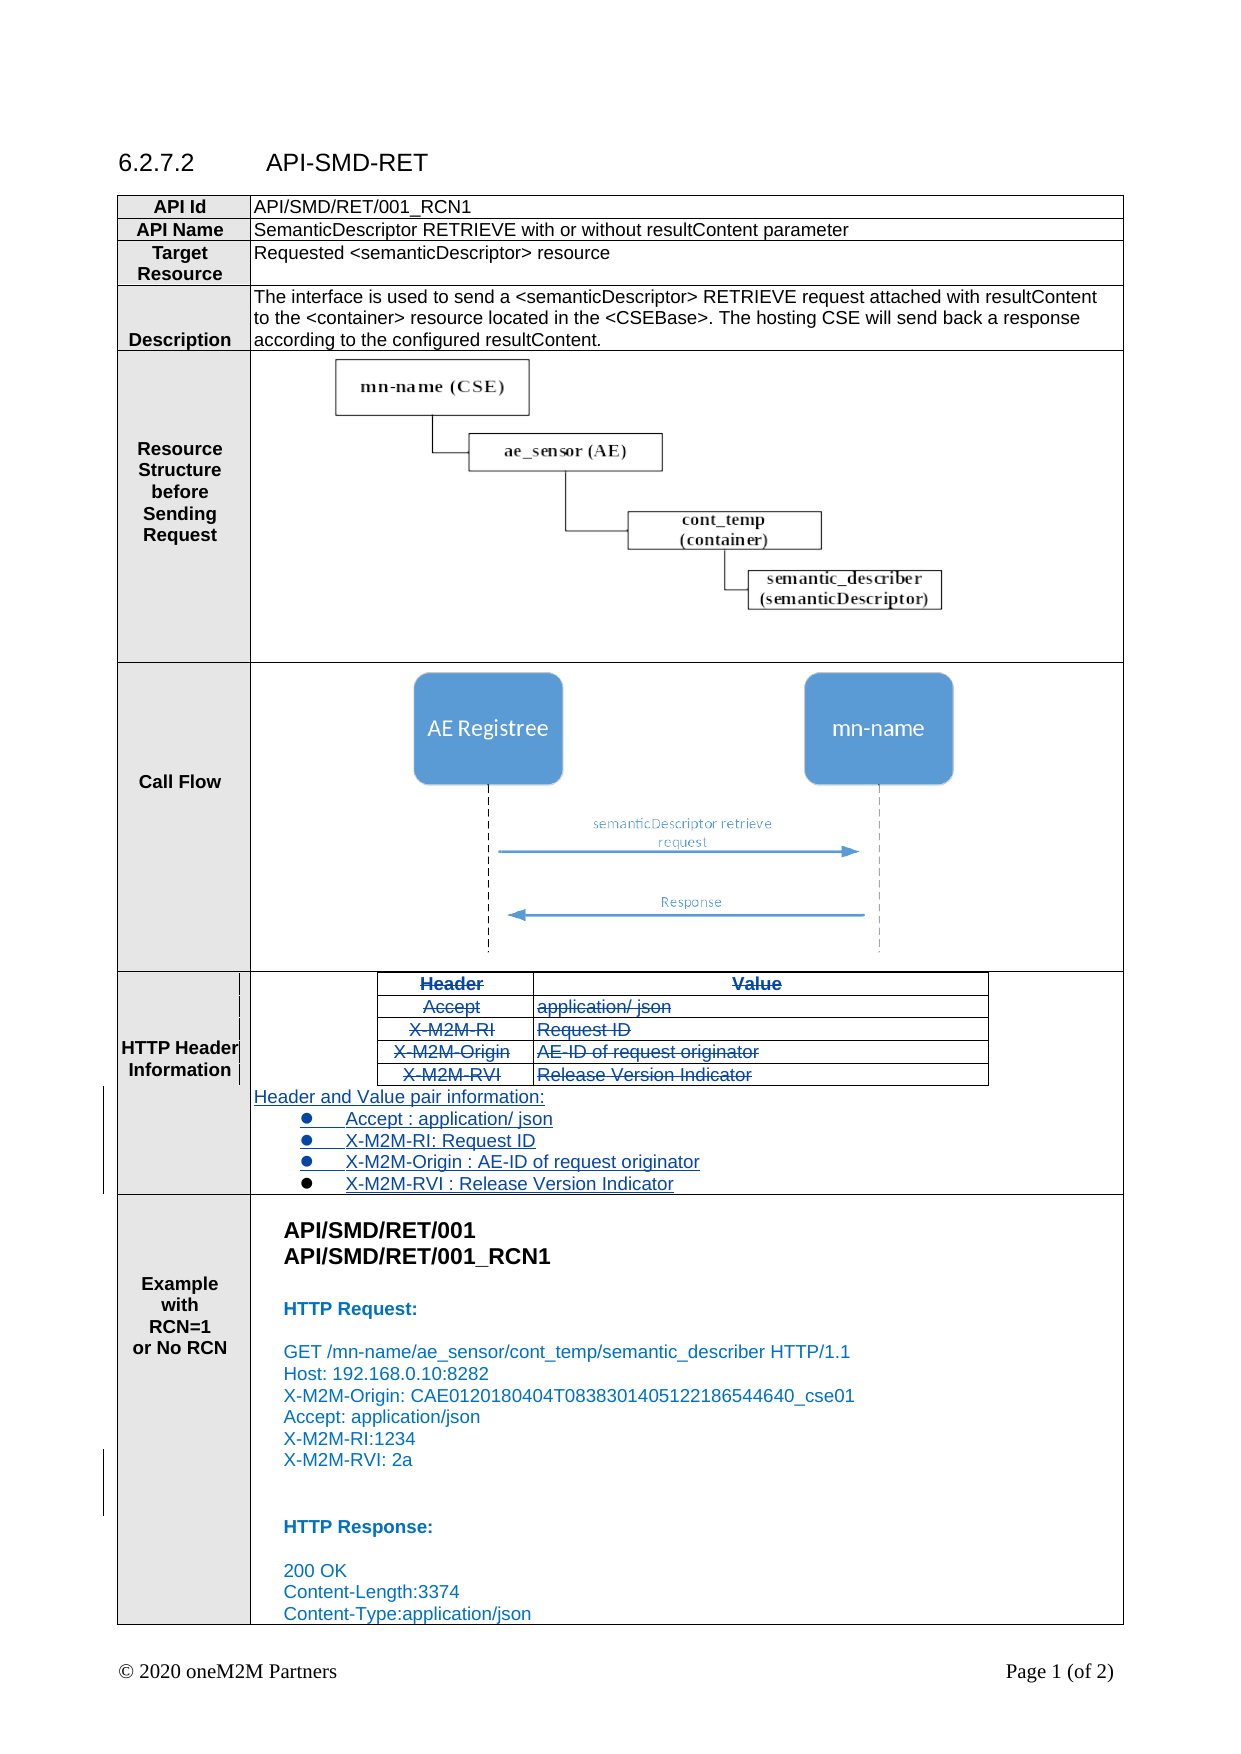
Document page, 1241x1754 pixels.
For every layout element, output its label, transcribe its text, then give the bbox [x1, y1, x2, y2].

table_header API Id [118, 196, 250, 218]
subtitle 6.2.7.2 API-SMD-RET [118, 148, 1122, 176]
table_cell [118, 1195, 250, 1624]
table_cell Description [118, 286, 250, 350]
table_cell Call Flow [118, 663, 250, 971]
table_cell Resource Structure before Sending Request [118, 351, 250, 662]
table_cell HTTP Header Information [118, 972, 250, 1194]
table_header API/SMD/RET/001_RCN1 [251, 196, 1123, 218]
table_cell SemanticDescriptor RETRIEVE with or without resultContent parameter [251, 219, 1123, 240]
table_cell The interface is used to send a <semanticDescriptor> RETRIEVE request attached with resultContent to the <container> resource located in the <CSEBase>. The hosting CSE will send back a response according to the configured resultContent. [251, 286, 1123, 350]
table_cell [251, 351, 1123, 662]
table_cell API Name [118, 219, 250, 240]
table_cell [251, 1195, 1123, 1624]
table_cell [251, 972, 1123, 1194]
table_cell [251, 663, 1123, 971]
table_cell Target Resource [118, 241, 250, 284]
table_cell Requested <semanticDescriptor> resource [251, 241, 1123, 284]
